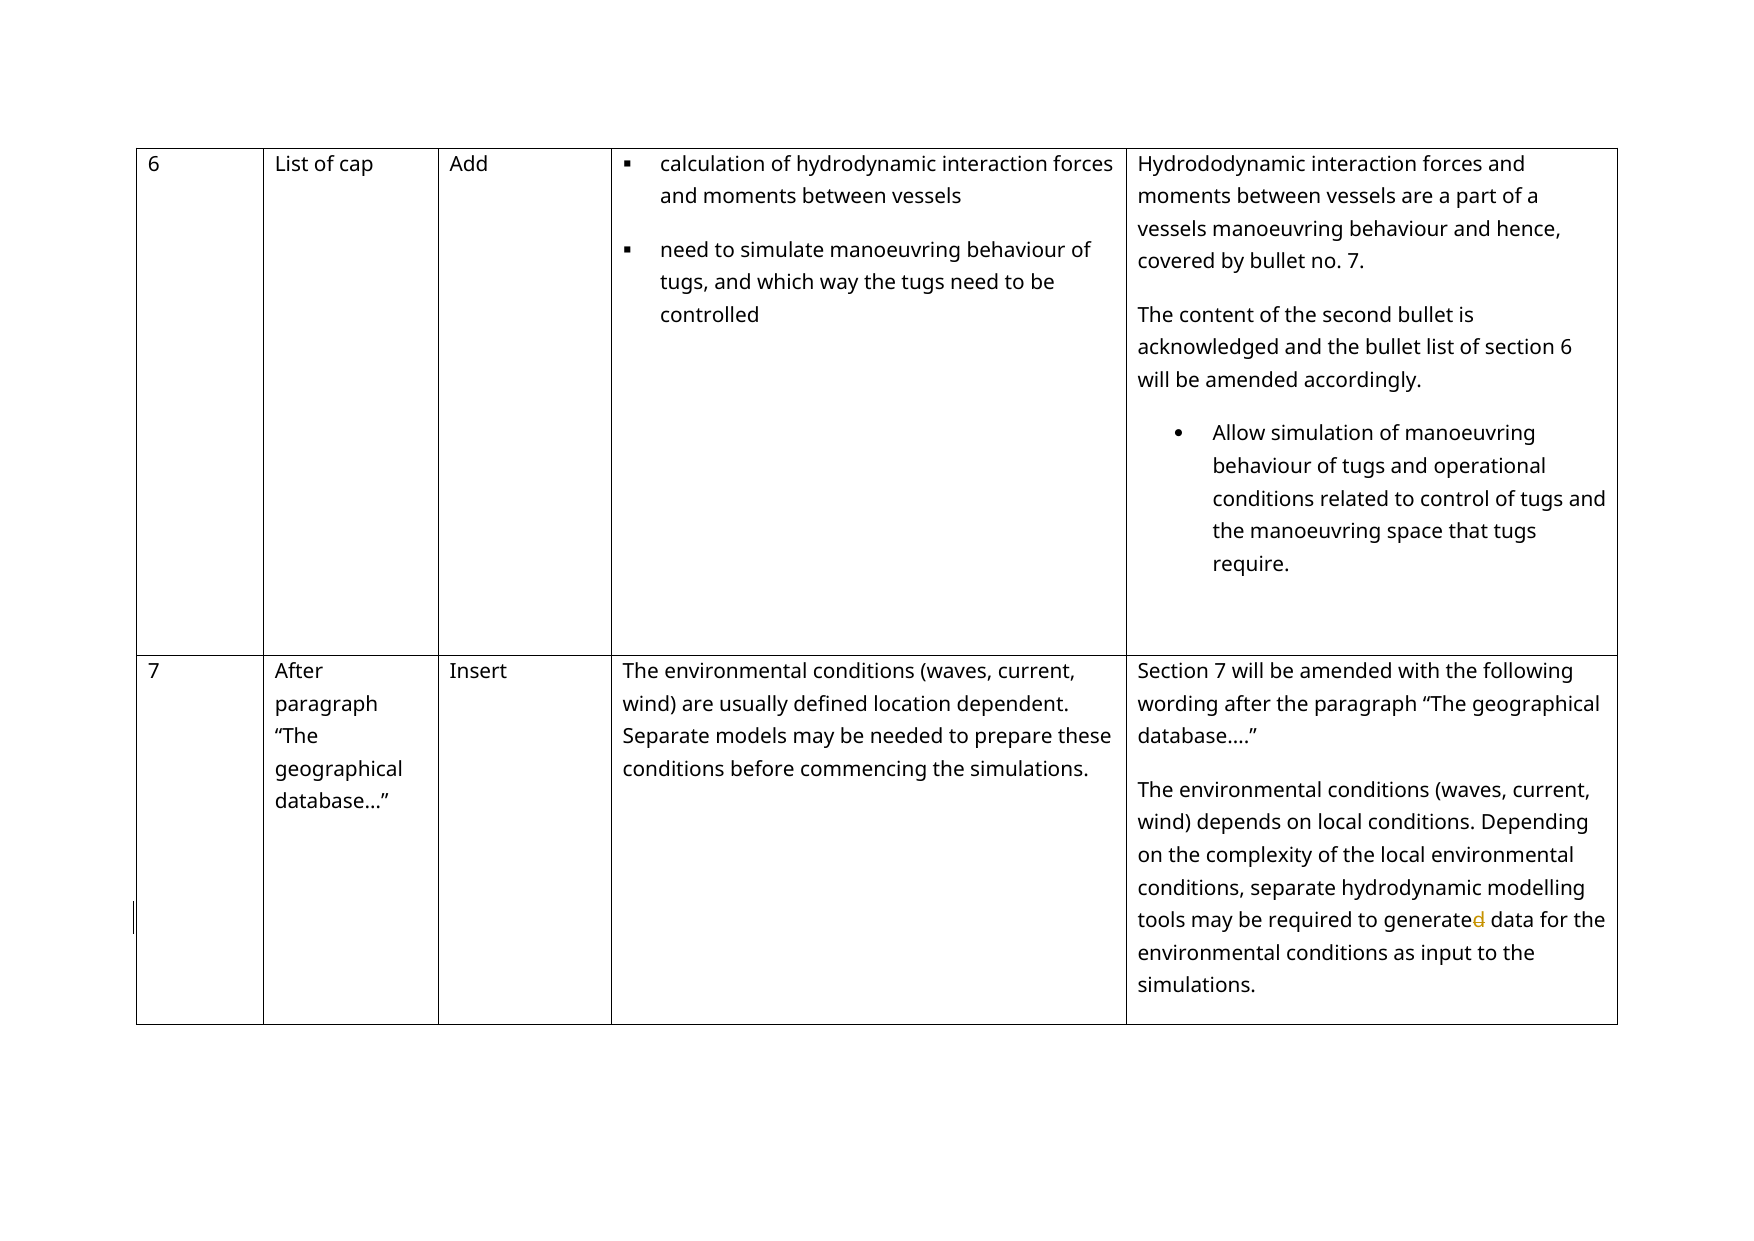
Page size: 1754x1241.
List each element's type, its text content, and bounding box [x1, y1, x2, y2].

table_cell calculation of hydrodynamic interaction forces and moments between vessels need to simulate manoeuvring behaviour of tugs, and which way the tugs need to be controlled [612, 149, 1126, 655]
table_cell Add [439, 149, 611, 655]
table_cell 6 [137, 149, 263, 655]
table_cell Insert [439, 656, 611, 1024]
table_cell Hydrododynamic interaction forces and moments between vessels are a part of a vessels manoeuvring behaviour and hence, covered by bullet no. 7. The content of the second bullet is acknowledged and the bullet list of section 6 will be amended accordingly. Allow simulation of manoeuvring behaviour of tugs and operational conditions related to control of tugs and the manoeuvring space that tugs require. [1127, 149, 1617, 655]
table_cell Section 7 will be amended with the following wording after the paragraph “The geographical database….” The environmental conditions (waves, current, wind) depends on local conditions. Depending on the complexity of the local environmental conditions, separate hydrodynamic modelling tools may be required to generate data for the environmental conditions as input to the simulations. [1127, 656, 1617, 1024]
table_cell 7 [137, 656, 263, 1024]
table_cell List of cap [264, 149, 438, 655]
table_cell The environmental conditions (waves, current, wind) are usually defined location dependent. Separate models may be needed to prepare these conditions before commencing the simulations. [612, 656, 1126, 1024]
table_cell After paragraph “The geographical database…” [264, 656, 438, 1024]
